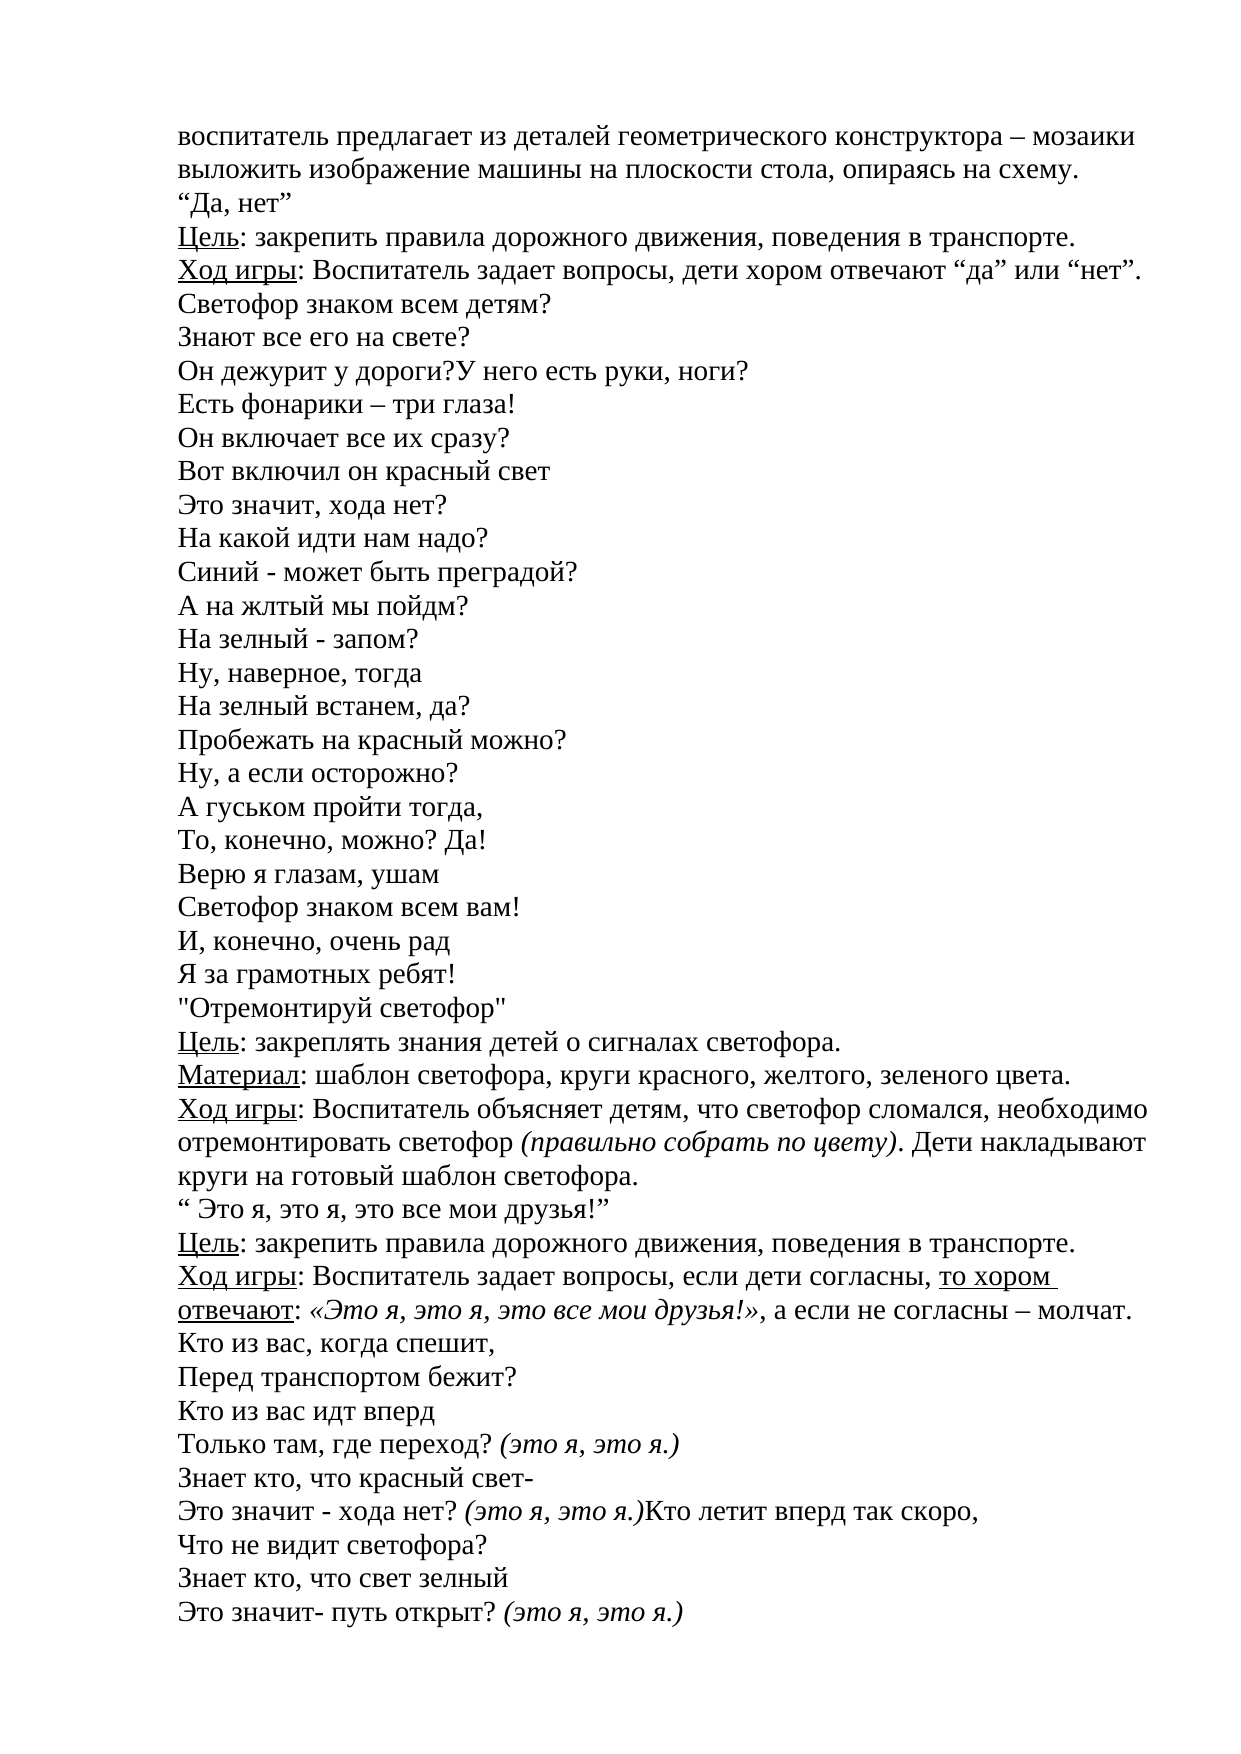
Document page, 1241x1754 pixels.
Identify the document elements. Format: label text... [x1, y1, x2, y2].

text Ну, а если осторожно? [177, 755, 1152, 789]
text А гуськом пройти тогда, [177, 789, 1152, 822]
text А на жлтый мы пойдм? [177, 588, 1152, 621]
text Материал: шаблон светофора, круги красного, желтого, зеленого цвета. [177, 1057, 1152, 1091]
text Я за грамотных ребят! [177, 957, 1152, 990]
text Это значит- путь открыт? (это я, это я.) [177, 1594, 1152, 1627]
text То, конечно, можно? Да! [177, 822, 1152, 856]
text Это значит, хода нет? [177, 487, 1152, 521]
text На зелный встанем, да? [177, 688, 1152, 722]
text И, конечно, очень рад [177, 923, 1152, 957]
text Светофор знаком всем вам! [177, 889, 1152, 923]
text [177, 118, 1152, 185]
text Светофор знаком всем детям? [177, 286, 1152, 319]
text На зелный - запом? [177, 621, 1152, 655]
text Ход игры: Воспитатель задает вопросы, дети хором отвечают “да” или “нет”. [177, 252, 1152, 286]
text Синий - может быть преградой? [177, 554, 1152, 588]
text “ Это я, это я, это все мои друзья!” [177, 1191, 1152, 1225]
text Ход игры: Воспитатель задает вопросы, если дети согласны, то хором отвечают: «Это я, это я, это все мои друзья!», а если не согласны – молчат. [177, 1258, 1152, 1326]
text Пробежать на красный можно? [177, 722, 1152, 755]
text Что не видит светофора? [177, 1527, 1152, 1560]
text На какой идти нам надо? [177, 521, 1152, 554]
text Перед транспортом бежит? [177, 1359, 1152, 1393]
text Знает кто, что красный свет- [177, 1460, 1152, 1493]
text Он включает все их сразу? [177, 420, 1152, 453]
text Знает кто, что свет зелный [177, 1560, 1152, 1594]
text Это значит - хода нет? (это я, это я.)Кто летит вперд так скоро, [177, 1493, 1152, 1527]
text Цель: закрепить правила дорожного движения, поведения в транспорте. [177, 219, 1152, 252]
text “Да, нет” [177, 185, 1152, 219]
text Только там, где переход? (это я, это я.) [177, 1426, 1152, 1460]
text Цель: закрепить правила дорожного движения, поведения в транспорте. [177, 1225, 1152, 1258]
text Он дежурит у дороги?У него есть руки, ноги? [177, 353, 1152, 386]
text Верю я глазам, ушам [177, 856, 1152, 889]
text Ход игры: Воспитатель объясняет детям, что светофор сломался, необходимо отремонтировать светофор (правильно собрать по цвету). Дети накладывают круги на готовый шаблон светофора. [177, 1091, 1152, 1191]
text Есть фонарики – три глаза! [177, 386, 1152, 420]
text Кто из вас идт вперд [177, 1393, 1152, 1426]
text Кто из вас, когда спешит, [177, 1326, 1152, 1359]
text Знают все его на свете? [177, 319, 1152, 353]
text Ну, наверное, тогда [177, 655, 1152, 688]
text "Отремонтируй светофор" [177, 990, 1152, 1024]
text Цель: закреплять знания детей о сигналах светофора. [177, 1024, 1152, 1057]
text Вот включил он красный свет [177, 453, 1152, 487]
